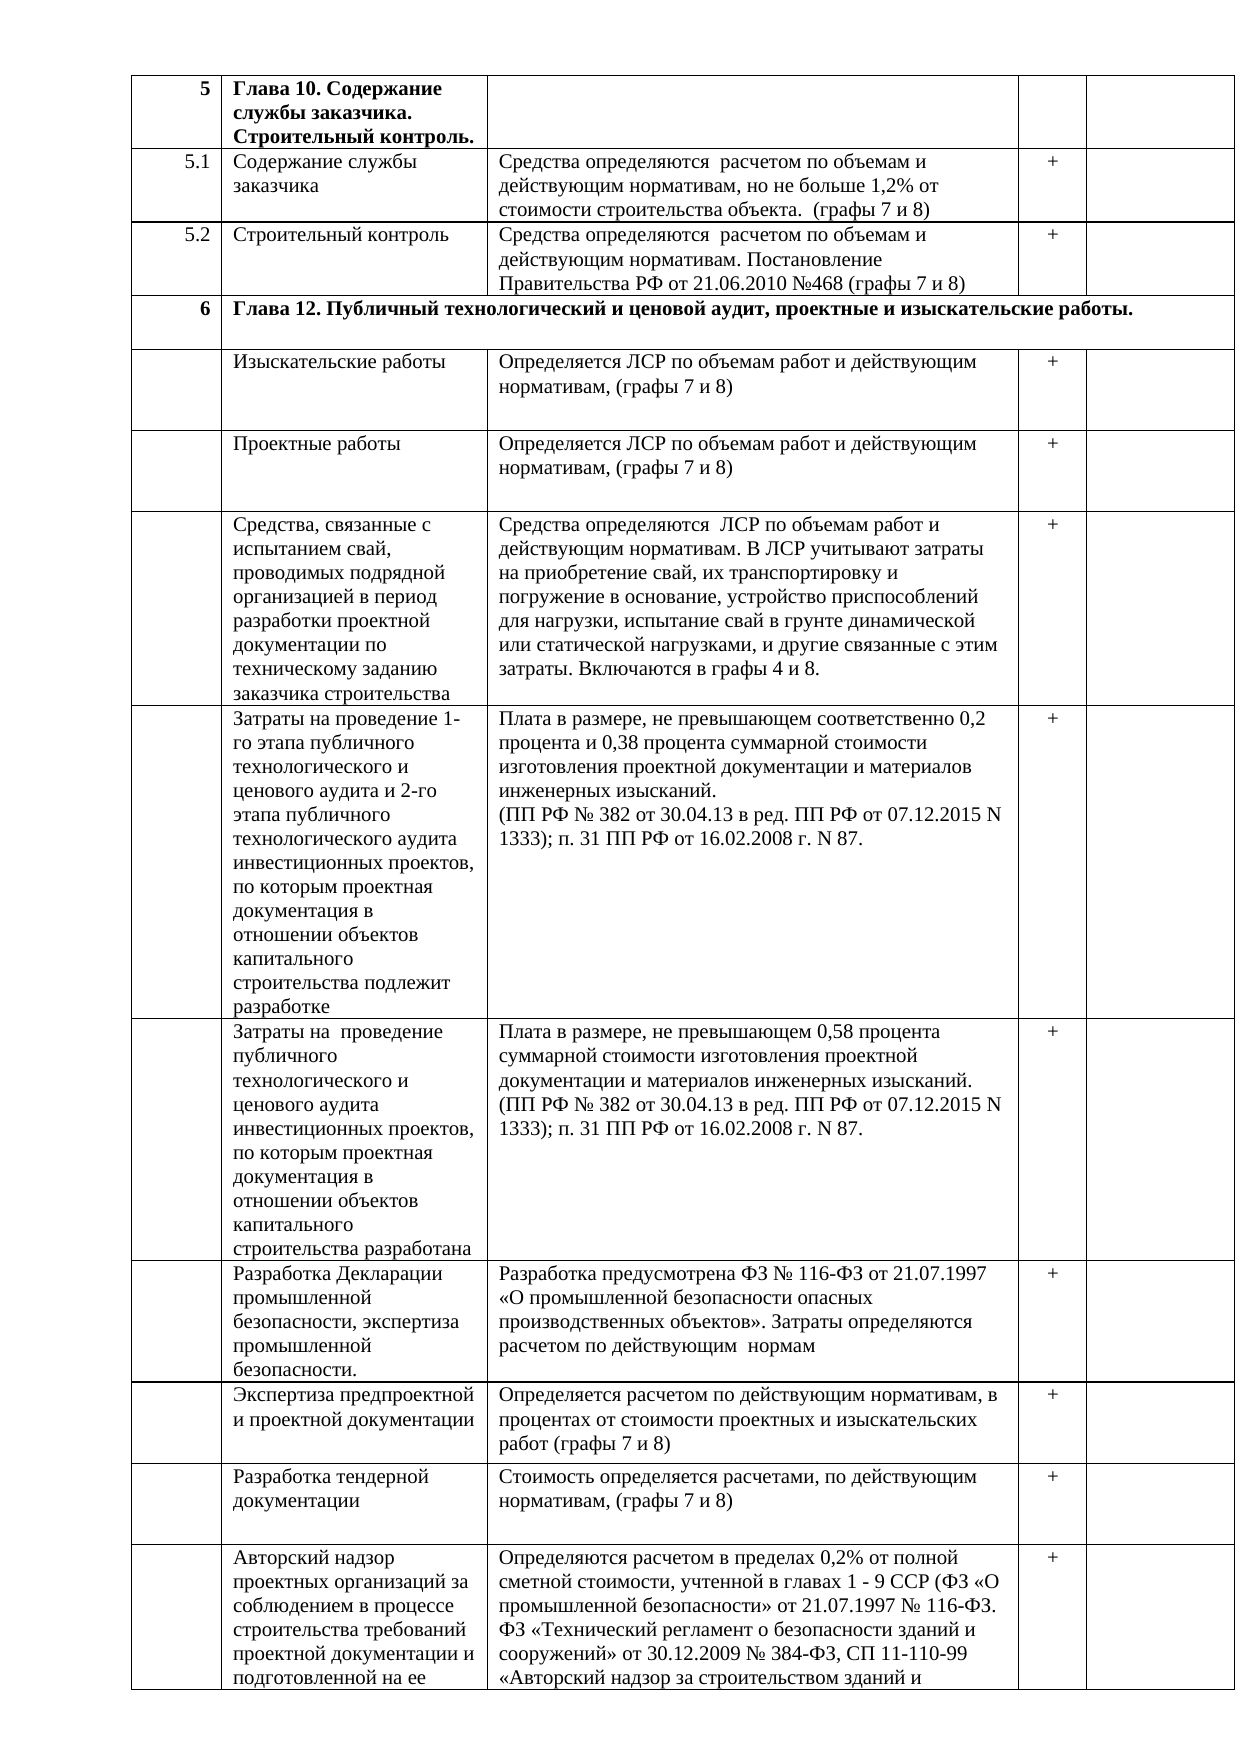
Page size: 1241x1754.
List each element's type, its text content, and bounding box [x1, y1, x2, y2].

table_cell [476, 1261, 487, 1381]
table_cell + [1019, 512, 1086, 704]
table_cell Экспертиза предпроектной и проектной документации [222, 1383, 487, 1463]
table_cell [1087, 350, 1234, 430]
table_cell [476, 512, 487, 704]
table_cell + [1019, 1545, 1086, 1689]
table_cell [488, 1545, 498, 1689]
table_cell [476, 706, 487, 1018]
table_cell Разработка предусмотрена ФЗ № 116-ФЗ от 21.07.1997 «О промышленной безопасности опасных производственных объектов». Затраты определяются расчетом по действующим нормам [488, 1261, 1018, 1381]
table_cell + [1019, 1464, 1086, 1544]
table_cell [132, 350, 221, 430]
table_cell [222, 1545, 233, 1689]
table_cell + [1019, 1019, 1086, 1260]
table_cell + [1019, 706, 1086, 1018]
table_cell Глава 10. Содержание службы заказчика. Строительный контроль. [222, 76, 487, 148]
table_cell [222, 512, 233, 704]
table_cell [1087, 76, 1234, 148]
table_cell + [1019, 1383, 1086, 1463]
table_cell [132, 706, 221, 1018]
table_cell [132, 431, 221, 511]
table_cell Средства определяются расчетом по объемам и действующим нормативам, но не больше 1,2% от стоимости строительства объекта. (графы 7 и 8) [488, 149, 1018, 221]
table_cell + [1019, 350, 1086, 430]
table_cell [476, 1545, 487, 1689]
table_cell + [1019, 149, 1086, 221]
table_cell Разработка тендерной документации [222, 1464, 487, 1544]
table_cell Плата в размере, не превышающем соответственно 0,2 процента и 0,38 процента суммарной стоимости изготовления проектной документации и материалов инженерных изысканий. (ПП РФ № 382 от 30.04.13 в ред. ПП РФ от 07.12.2015 N 1333); п. 31 ПП РФ от 16.02.2008 г. N 87. [488, 706, 1018, 1018]
table_cell [1087, 1464, 1234, 1544]
table_cell [132, 512, 221, 704]
table_cell [1087, 706, 1234, 1018]
table_cell [1087, 1383, 1234, 1463]
table_cell Средства определяются ЛСР по объемам работ и действующим нормативам. В ЛСР учитывают затраты на приобретение свай, их транспортировку и погружение в основание, устройство приспособлений для нагрузки, испытание свай в грунте динамической или статической нагрузками, и другие связанные с этим затраты. Включаются в графы 4 и 8. [488, 512, 1018, 704]
table_cell + [1019, 431, 1086, 511]
table_cell [132, 1464, 221, 1544]
table_cell [132, 1545, 221, 1689]
table_cell Средства определяются расчетом по объемам и действующим нормативам. Постановление Правительства РФ от 21.06.2010 №468 (графы 7 и 8) [488, 223, 1018, 294]
table_cell [1087, 431, 1234, 511]
table_cell [488, 76, 1018, 148]
table_cell Содержание службы заказчика [222, 149, 487, 221]
table_cell Проектные работы [222, 431, 487, 511]
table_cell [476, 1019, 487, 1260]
table_cell [1087, 149, 1234, 221]
table_cell [132, 1261, 221, 1381]
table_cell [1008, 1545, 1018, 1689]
table_cell [1087, 1545, 1234, 1689]
table_cell 5 [132, 76, 221, 148]
table_cell 5.2 [132, 223, 221, 294]
table_cell [1087, 1019, 1234, 1260]
table_cell Изыскательские работы [222, 350, 487, 430]
table_cell Стоимость определяется расчетами, по действующим нормативам, (графы 7 и 8) [488, 1464, 1018, 1544]
table_cell Строительный контроль [222, 223, 487, 294]
table_cell Определяется расчетом по действующим нормативам, в процентах от стоимости проектных и изыскательских работ (графы 7 и 8) [488, 1383, 1018, 1463]
table_cell + [1019, 223, 1086, 294]
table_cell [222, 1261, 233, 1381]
table_cell Определяется ЛСР по объемам работ и действующим нормативам, (графы 7 и 8) [488, 431, 1018, 511]
table_cell 5.1 [132, 149, 221, 221]
table_cell [132, 1019, 221, 1260]
table_cell [1087, 512, 1234, 704]
table_cell Глава 12. Публичный технологический и ценовой аудит, проектные и изыскательские работы. [222, 296, 1234, 348]
table_cell [1019, 76, 1086, 148]
table_cell Плата в размере, не превышающем 0,58 процента суммарной стоимости изготовления проектной документации и материалов инженерных изысканий. (ПП РФ № 382 от 30.04.13 в ред. ПП РФ от 07.12.2015 N 1333); п. 31 ПП РФ от 16.02.2008 г. N 87. [488, 1019, 1018, 1260]
table_cell [1087, 1261, 1234, 1381]
table_cell Определяется ЛСР по объемам работ и действующим нормативам, (графы 7 и 8) [488, 350, 1018, 430]
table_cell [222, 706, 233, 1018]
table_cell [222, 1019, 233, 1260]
table_cell [132, 1383, 221, 1463]
table_cell + [1019, 1261, 1086, 1381]
table_cell 6 [132, 296, 221, 348]
table_cell [1087, 223, 1234, 294]
